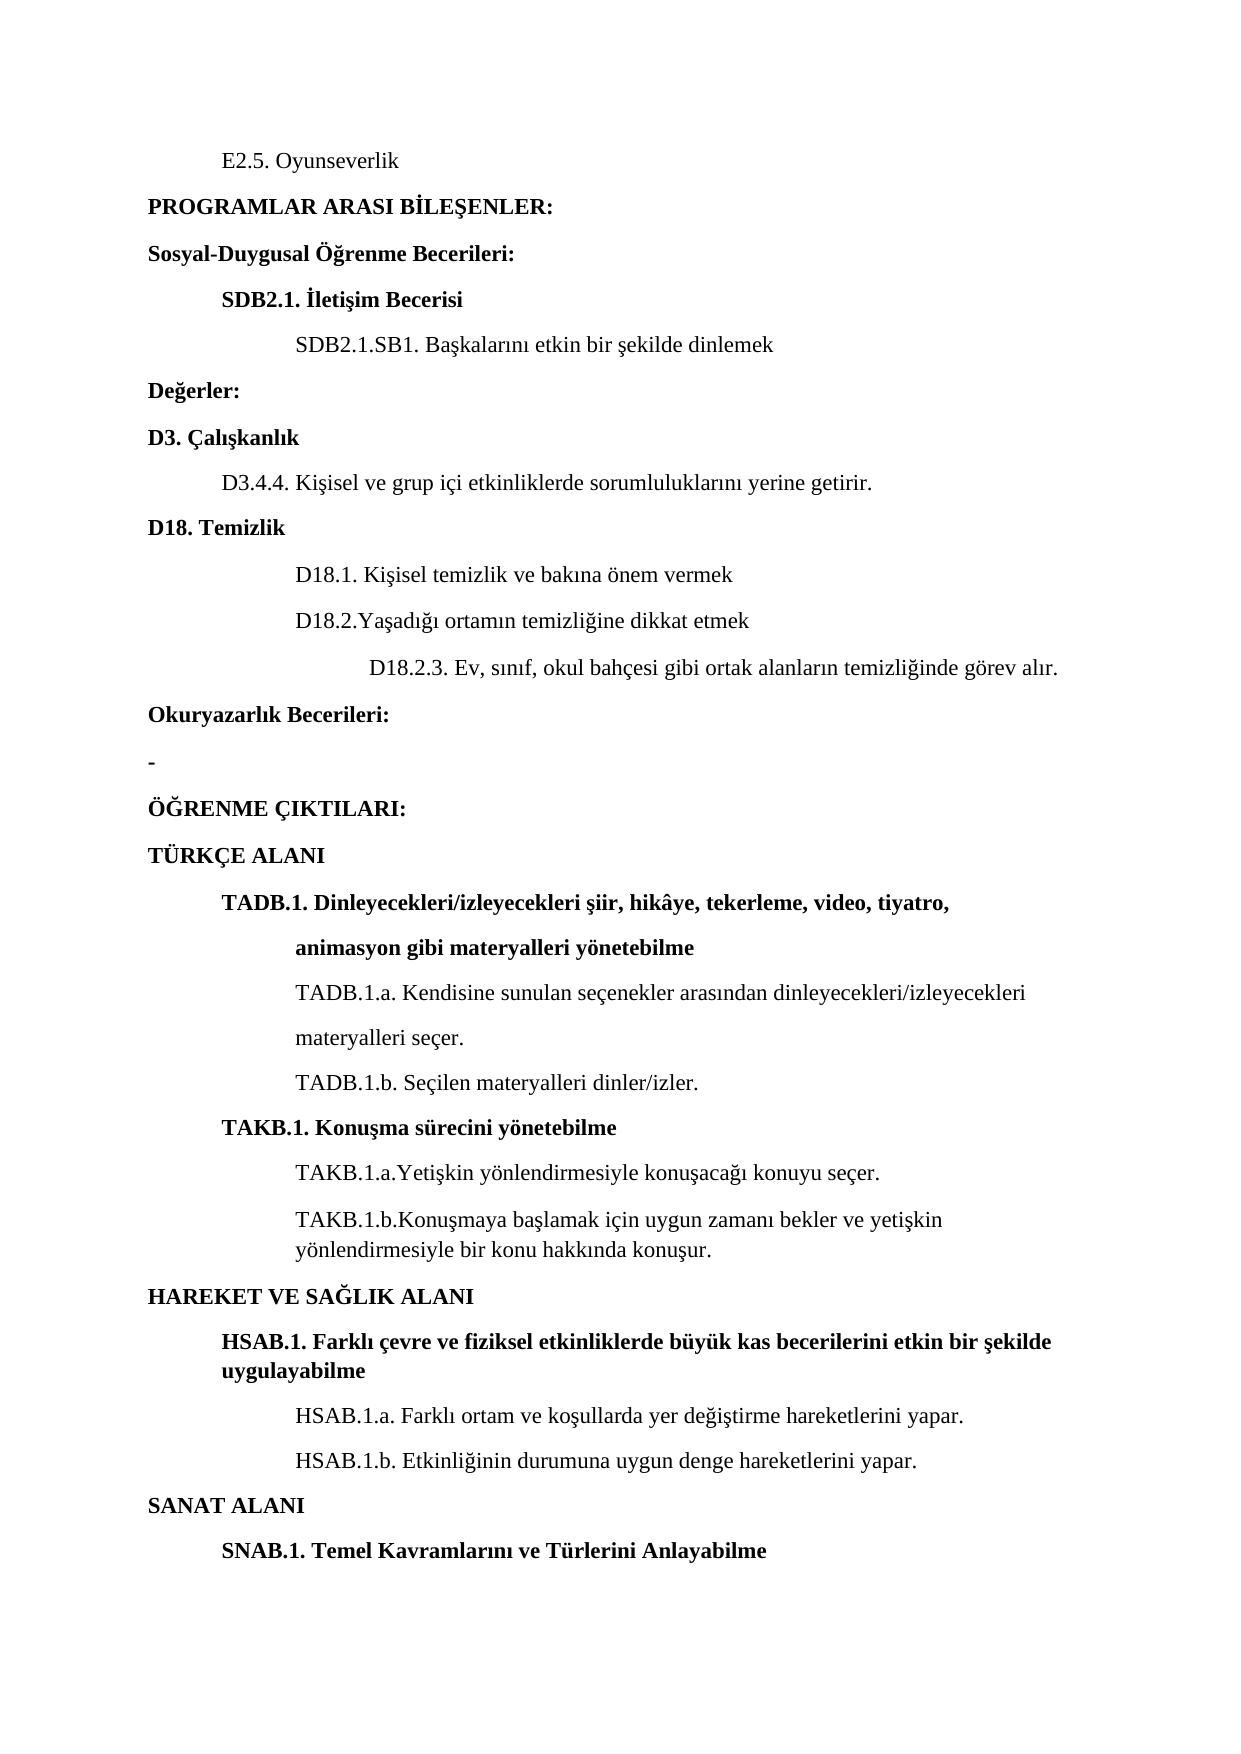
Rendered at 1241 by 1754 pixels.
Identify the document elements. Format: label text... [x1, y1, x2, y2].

text Okuryazarlık Becerileri: [148, 701, 1093, 728]
text SDB2.1.SB1. Başkalarını etkin bir şekilde dinlemek [221, 332, 1093, 358]
text D18.2.3. Ev, sınıf, okul bahçesi gibi ortak alanların temizliğinde görev alır. [295, 654, 1093, 681]
text Sosyal-Duygusal Öğrenme Becerileri: [148, 239, 1093, 266]
text materyalleri seçer. [221, 1024, 1093, 1050]
text D18.1. Kişisel temizlik ve bakına önem vermek [148, 561, 1093, 587]
text TAKB.1.b.Konuşmaya başlamak için uygun zamanı bekler ve yetişkin yönlendirmesiyle bir konu hakkında konuşur. [295, 1206, 1093, 1263]
text D3.4.4. Kişisel ve grup içi etkinliklerde sorumluluklarını yerine getirir. [148, 469, 1093, 495]
text PROGRAMLAR ARASI BİLEŞENLER: [148, 193, 1093, 219]
text HSAB.1.a. Farklı ortam ve koşullarda yer değiştirme hareketlerini yapar. [221, 1402, 1093, 1428]
text HSAB.1. Farklı çevre ve fiziksel etkinliklerde büyük kas becerilerini etkin bir şekilde uygulayabilme [221, 1328, 1093, 1383]
text Değerler: [148, 377, 1093, 403]
text ÖĞRENME ÇIKTILARI: [148, 795, 1093, 821]
text D18. Temizlik [148, 514, 1093, 540]
text SDB2.1. İletişim Becerisi [148, 286, 1093, 313]
text HSAB.1.b. Etkinliğinin durumuna uygun denge hareketlerini yapar. [221, 1447, 1093, 1473]
text animasyon gibi materyalleri yönetebilme [221, 934, 1093, 960]
text TADB.1.a. Kendisine sunulan seçenekler arasından dinleyecekleri/izleyecekleri [221, 979, 1093, 1005]
text TADB.1. Dinleyecekleri/izleyecekleri şiir, hikâye, tekerleme, video, tiyatro, [148, 889, 1093, 915]
text - [148, 748, 1093, 774]
text SANAT ALANI [148, 1492, 1093, 1518]
text D18.2.Yaşadığı ortamın temizliğine dikkat etmek [221, 607, 1093, 634]
text HAREKET VE SAĞLIK ALANI [148, 1283, 1093, 1310]
text E2.5. Oyunseverlik [148, 148, 1093, 174]
text TADB.1.b. Seçilen materyalleri dinler/izler. [221, 1069, 1093, 1096]
text TÜRKÇE ALANI [148, 842, 1093, 868]
text TAKB.1.a.Yetişkin yönlendirmesiyle konuşacağı konuyu seçer. [221, 1159, 1093, 1186]
text SNAB.1. Temel Kavramlarını ve Türlerini Anlayabilme [148, 1537, 1093, 1564]
text D3. Çalışkanlık [148, 423, 1093, 450]
text TAKB.1. Konuşma sürecini yönetebilme [148, 1114, 1093, 1141]
